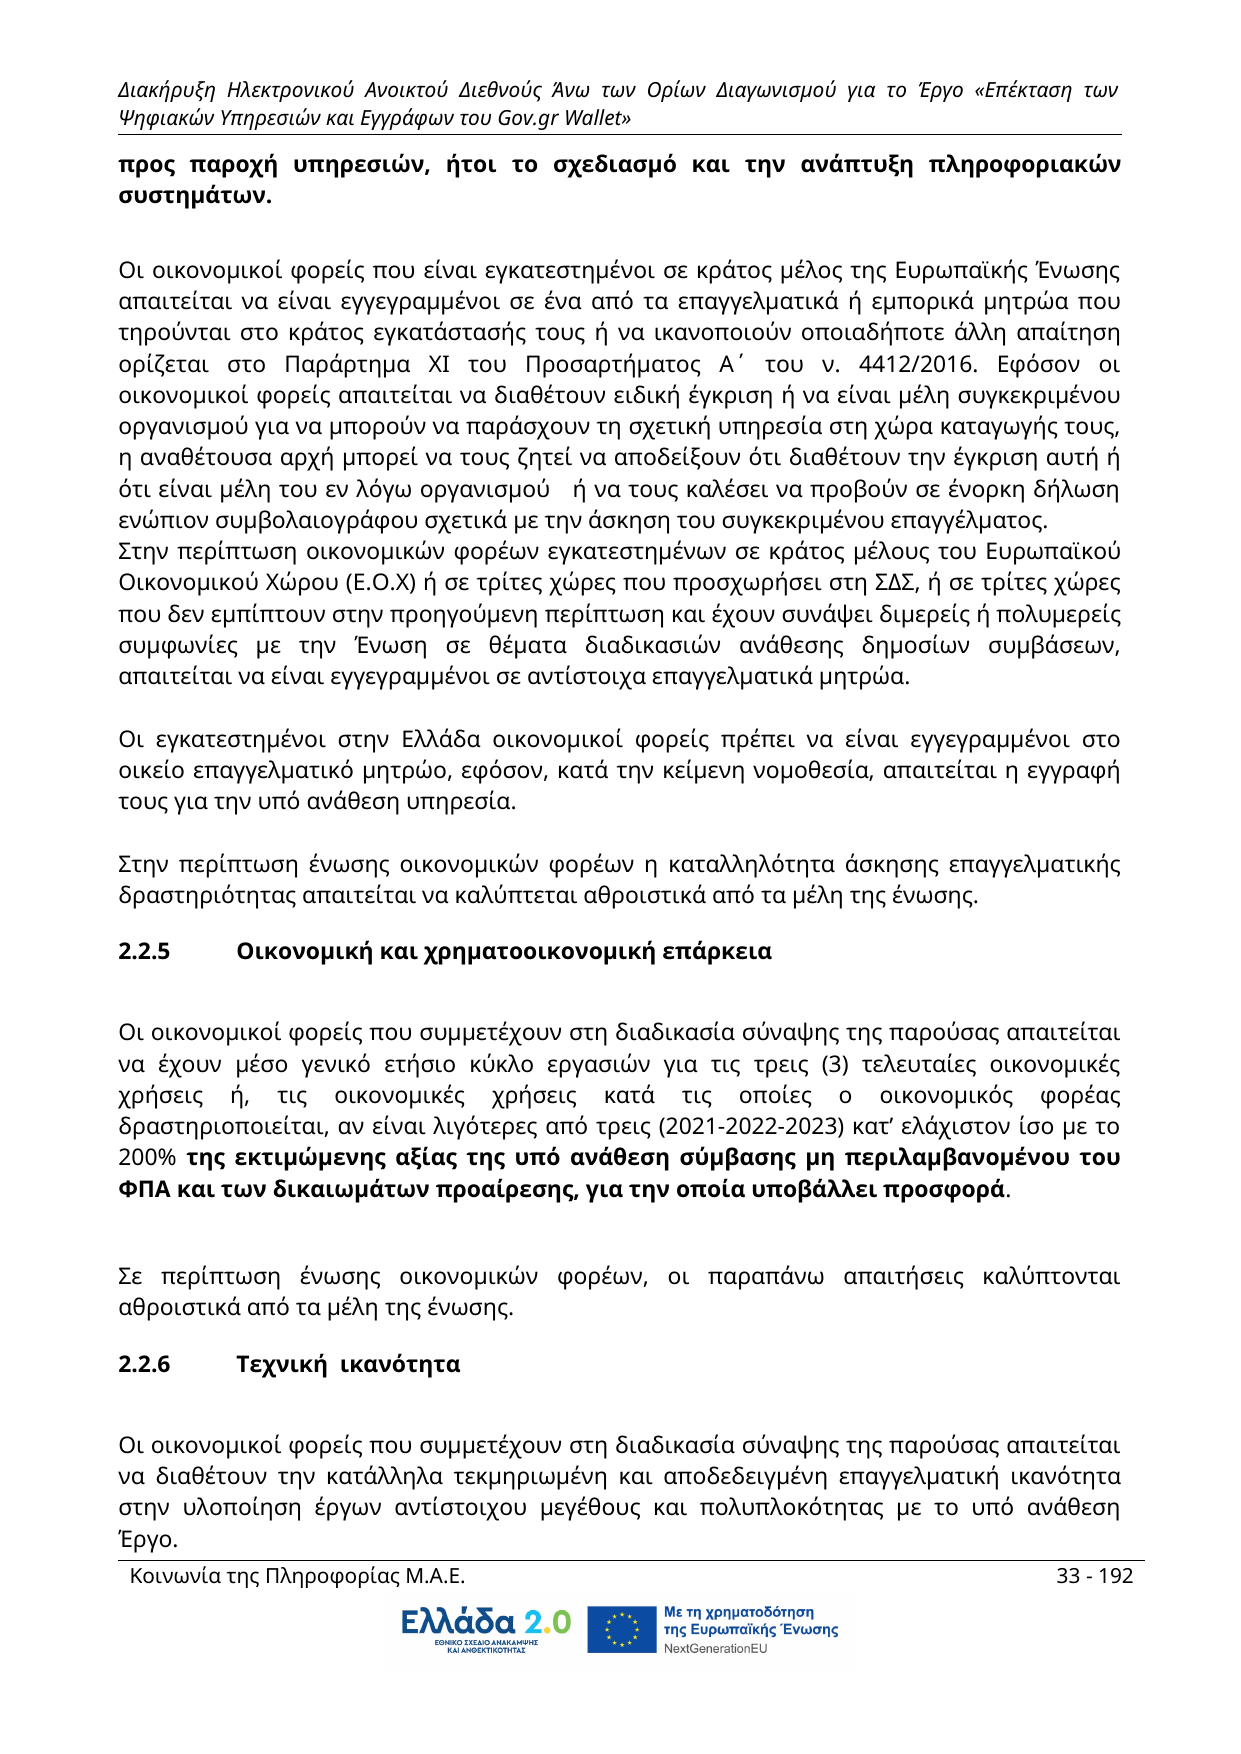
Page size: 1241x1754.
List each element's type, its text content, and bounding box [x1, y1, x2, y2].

picture [386, 1590, 855, 1670]
text Οι οικονομικοί φορείς που συμμετέχουν στη διαδικασία σύναψης της παρούσας απαιτείται να διαθέτουν την κατάλληλα τεκμηριωμένη και αποδεδειγμένη επαγγελματική ικανότητα στην υλοποίηση έργων αντίστοιχου μεγέθους και πολυπλοκότητας με το υπό ανάθεση Έργο. [118, 1429, 1122, 1554]
text Οι οικονομικοί φορείς που συμμετέχουν στη διαδικασία σύναψης της παρούσας απαιτείται να έχουν μέσο γενικό ετήσιο κύκλο εργασιών για τις τρεις (3) τελευταίες οικονομικές χρήσεις ή, τις οικονομικές χρήσεις κατά τις οποίες ο οικονομικός φορέας δραστηριοποιείται, αν είναι λιγότερες από τρεις (2021-2022-2023) κατ’ ελάχιστον ίσο με το 200% της εκτιμώμενης αξίας της υπό ανάθεση σύμβασης μη περιλαμβανομένου του ΦΠΑ και των δικαιωμάτων προαίρεσης, για την οποία υποβάλλει προσφορά. [118, 1016, 1122, 1204]
subtitle Τεχνική ικανότητα [118, 1347, 1122, 1379]
list Οι εγκατεστημένοι στην Ελλάδα οικονομικοί φορείς πρέπει να είναι εγγεγραμμένοι στο οικείο επαγγελματικό μητρώο, εφόσον, κατά την κείμενη νομοθεσία, απαιτείται η εγγραφή τους για την υπό ανάθεση υπηρεσία. [118, 722, 1122, 816]
list Στην περίπτωση ένωσης οικονομικών φορέων η καταλληλότητα άσκησης επαγγελματικής δραστηριότητας απαιτείται να καλύπτεται αθροιστικά από τα μέλη της ένωσης. [118, 847, 1122, 910]
list Οι οικονομικοί φορείς που είναι εγκατεστημένοι σε κράτος μέλος της Ευρωπαϊκής Ένωσης απαιτείται να είναι εγγεγραμμένοι σε ένα από τα επαγγελματικά ή εμπορικά μητρώα που τηρούνται στο κράτος εγκατάστασής τους ή να ικανοποιούν οποιαδήποτε άλλη απαίτηση ορίζεται στο Παράρτημα XI του Προσαρτήματος Α΄ του ν. 4412/2016. Εφόσον οι οικονομικοί φορείς απαιτείται να διαθέτουν ειδική έγκριση ή να είναι μέλη συγκεκριμένου οργανισμού για να μπορούν να παράσχουν τη σχετική υπηρεσία στη χώρα καταγωγής τους, η αναθέτουσα αρχή μπορεί να τους ζητεί να αποδείξουν ότι διαθέτουν την έγκριση αυτή ή ότι είναι μέλη του εν λόγω οργανισμού ή να τους καλέσει να προβούν σε ένορκη δήλωση ενώπιον συμβολαιογράφου σχετικά με την άσκηση του συγκεκριμένου επαγγέλματος. [118, 254, 1122, 535]
list Στην περίπτωση οικονομικών φορέων εγκατεστημένων σε κράτος μέλους του Ευρωπαϊκού Οικονομικού Χώρου (Ε.Ο.Χ) ή σε τρίτες χώρες που προσχωρήσει στη ΣΔΣ, ή σε τρίτες χώρες που δεν εμπίπτουν στην προηγούμενη περίπτωση και έχουν συνάψει διμερείς ή πολυμερείς συμφωνίες με την Ένωση σε θέματα διαδικασιών ανάθεσης δημοσίων συμβάσεων, απαιτείται να είναι εγγεγραμμένοι σε αντίστοιχα επαγγελματικά μητρώα. [118, 535, 1122, 691]
subtitle Οικονομική και χρηματοοικονομική επάρκεια [118, 935, 1122, 966]
text Σε περίπτωση ένωσης οικονομικών φορέων, οι παραπάνω απαιτήσεις καλύπτονται αθροιστικά από τα μέλη της ένωσης. [118, 1260, 1122, 1322]
